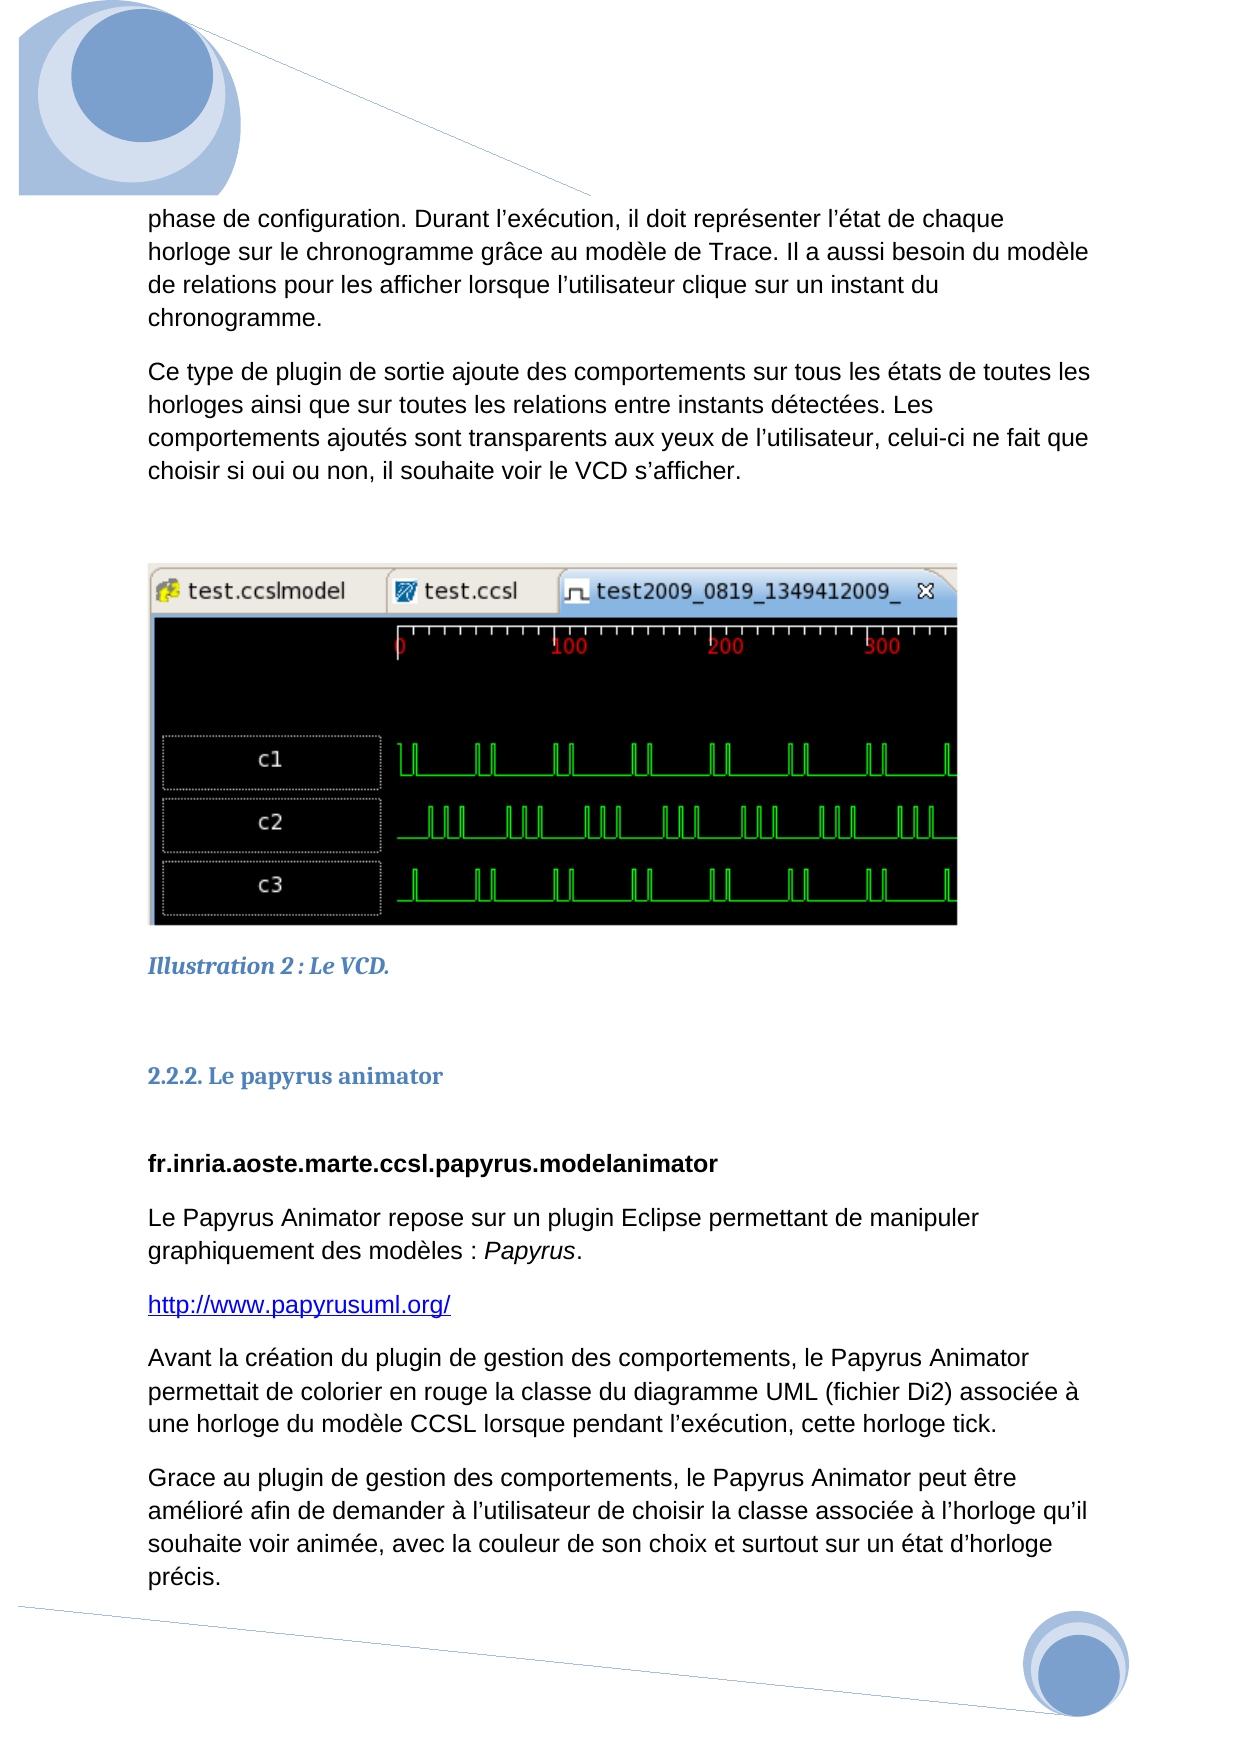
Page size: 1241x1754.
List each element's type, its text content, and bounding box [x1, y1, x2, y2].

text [148, 204, 1093, 332]
text Ce type de plugin de sortie ajoute des comportements sur tous les états de toutes les horloges ainsi que sur toutes les relations entre instants détectées. Les comportements ajoutés sont transparents aux yeux de l’utilisateur, celui-ci ne fait que choisir si oui ou non, il souhaite voir le VCD s’afficher. [148, 357, 1093, 485]
text Avant la création du plugin de gestion des comportements, le Papyrus Animator permettait de colorier en rouge la classe du diagramme UML (fichier Di2) associée à une horloge du modèle CCSL lorsque pendant l’exécution, cette horloge tick. [148, 1343, 1093, 1438]
text Le Papyrus Animator repose sur un plugin Eclipse permettant de manipuler graphiquement des modèles : Papyrus. [148, 1203, 1093, 1264]
text http://www.papyrusuml.org/ [148, 1289, 1093, 1318]
subtitle 2.2.2. Le papyrus animator [148, 1062, 1093, 1091]
text fr.inria.aoste.marte.ccsl.papyrus.modelanimator [148, 1149, 1093, 1178]
picture [147, 563, 959, 927]
text Grace au plugin de gestion des comportements, le Papyrus Animator peut être amélioré afin de demander à l’utilisateur de choisir la classe associée à l’horloge qu’il souhaite voir animée, avec la couleur de son choix et surtout sur un état d’horloge précis. [148, 1463, 1093, 1591]
